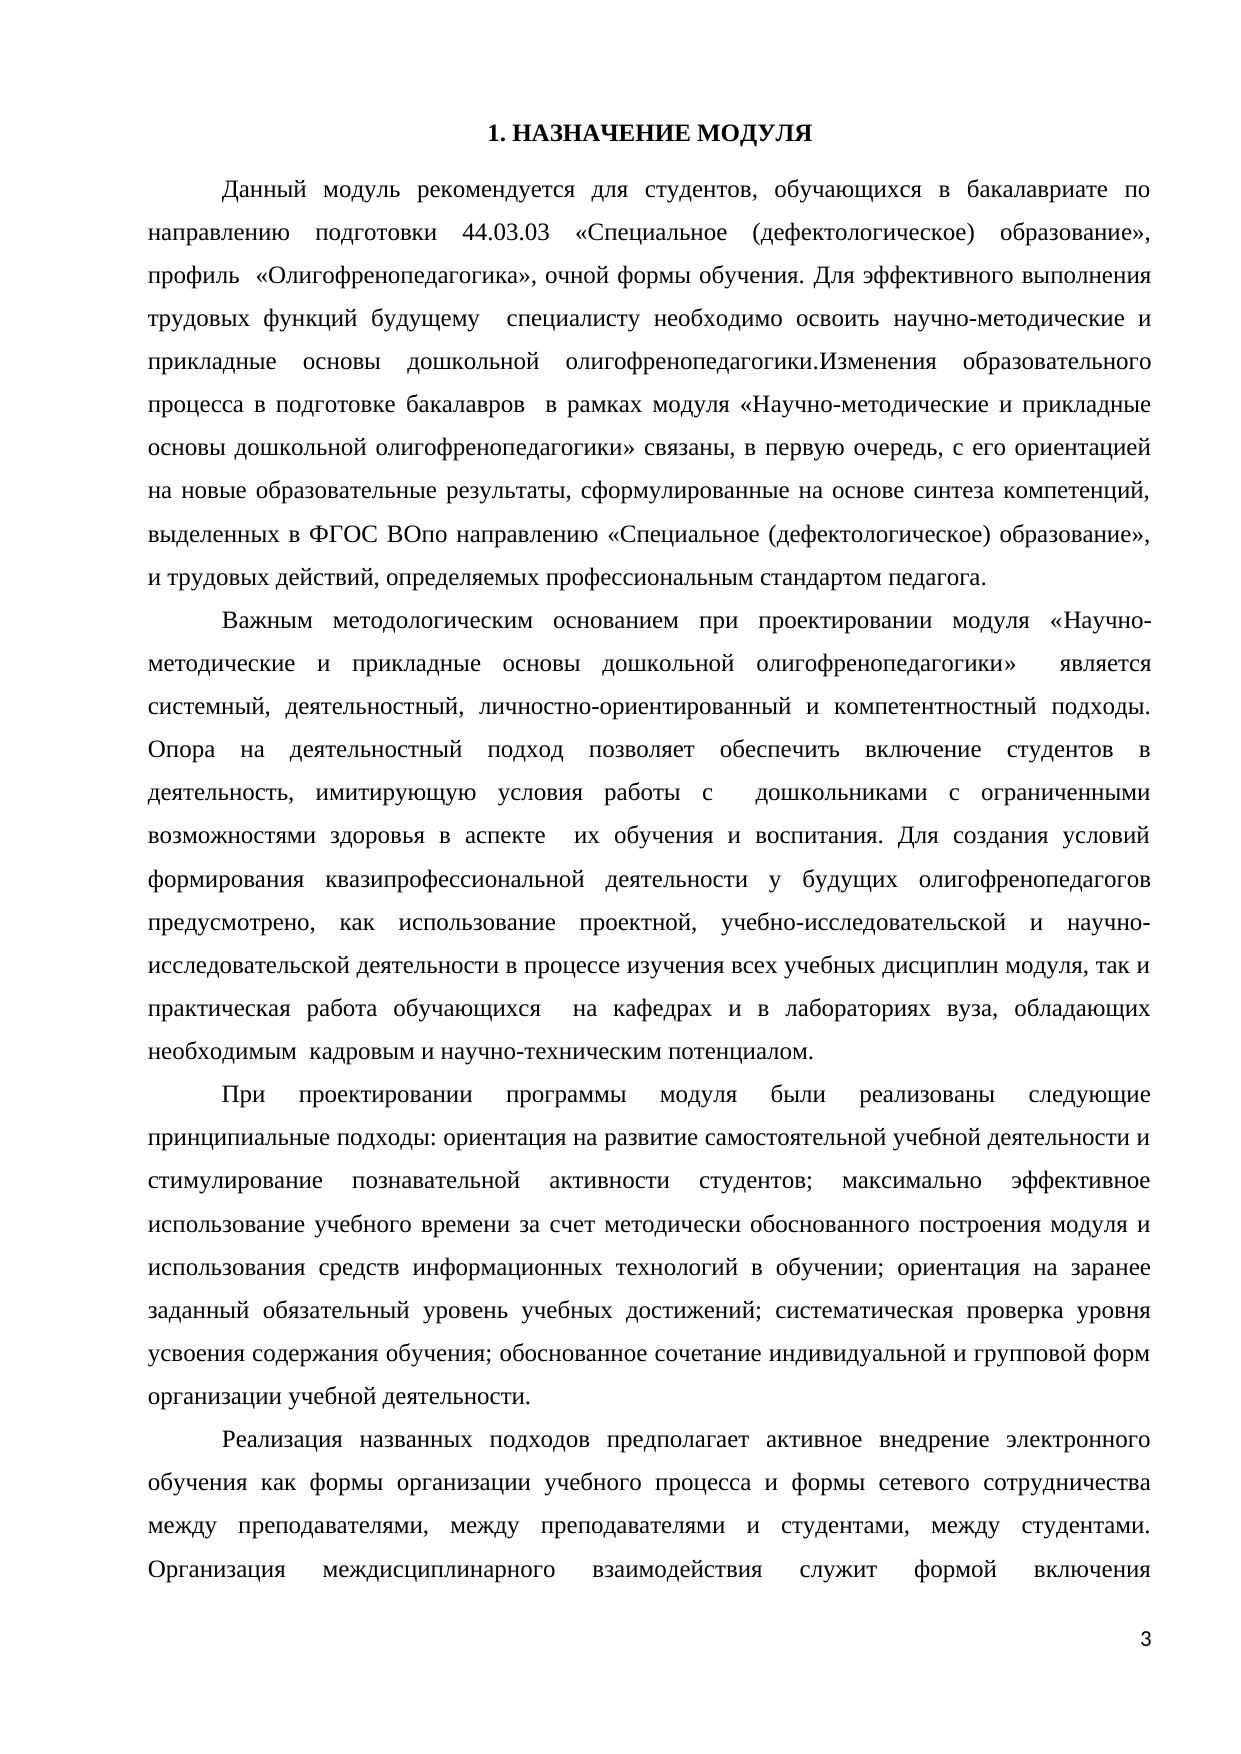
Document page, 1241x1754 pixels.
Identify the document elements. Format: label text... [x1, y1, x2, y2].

text Важным методологическим основанием при проектировании модуля «Научно-методические и прикладные основы дошкольной олигофренопедагогики» является системный, деятельностный, личностно-ориентированный и компетентностный подходы. Опора на деятельностный подход позволяет обеспечить включение студентов в деятельность, имитирующую условия работы с дошкольниками с ограниченными возможностями здоровья в аспекте их обучения и воспитания. Для создания условий формирования квазипрофессиональной деятельности у будущих олигофренопедагогов предусмотрено, как использование проектной, учебно-исследовательской и научно-исследовательской деятельности в процессе изучения всех учебных дисциплин модуля, так и практическая работа обучающихся на кафедрах и в лабораториях вуза, обладающих необходимым кадровым и научно-техническим потенциалом. [148, 605, 1152, 1065]
text Данный модуль рекомендуется для студентов, обучающихся в бакалавриате по направлению подготовки 44.03.03 «Специальное (дефектологическое) образование», профиль «Олигофренопедагогика», очной формы обучения. Для эффективного выполнения трудовых функций будущему специалисту необходимо освоить научно-методические и прикладные основы дошкольной олигофренопедагогики.Изменения образовательного процесса в подготовке бакалавров в рамках модуля «Научно-методические и прикладные основы дошкольной олигофренопедагогики» связаны, в первую очередь, с его ориентацией на новые образовательные результаты, сформулированные на основе синтеза компетенций, выделенных в ФГОС ВОпо направлению «Специальное (дефектологическое) образование», и трудовых действий, определяемых профессиональным стандартом педагога. [148, 174, 1152, 591]
text При проектировании программы модуля были реализованы следующие принципиальные подходы: ориентация на развитие самостоятельной учебной деятельности и стимулирование познавательной активности студентов; максимально эффективное использование учебного времени за счет методически обоснованного построения модуля и использования средств информационных технологий в обучении; ориентация на заранее заданный обязательный уровень учебных достижений; систематическая проверка уровня усвоения содержания обучения; обоснованное сочетание индивидуальной и групповой форм организации учебной деятельности. [148, 1079, 1152, 1410]
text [148, 1424, 1152, 1582]
text 1. назначение модуля [148, 118, 1152, 147]
